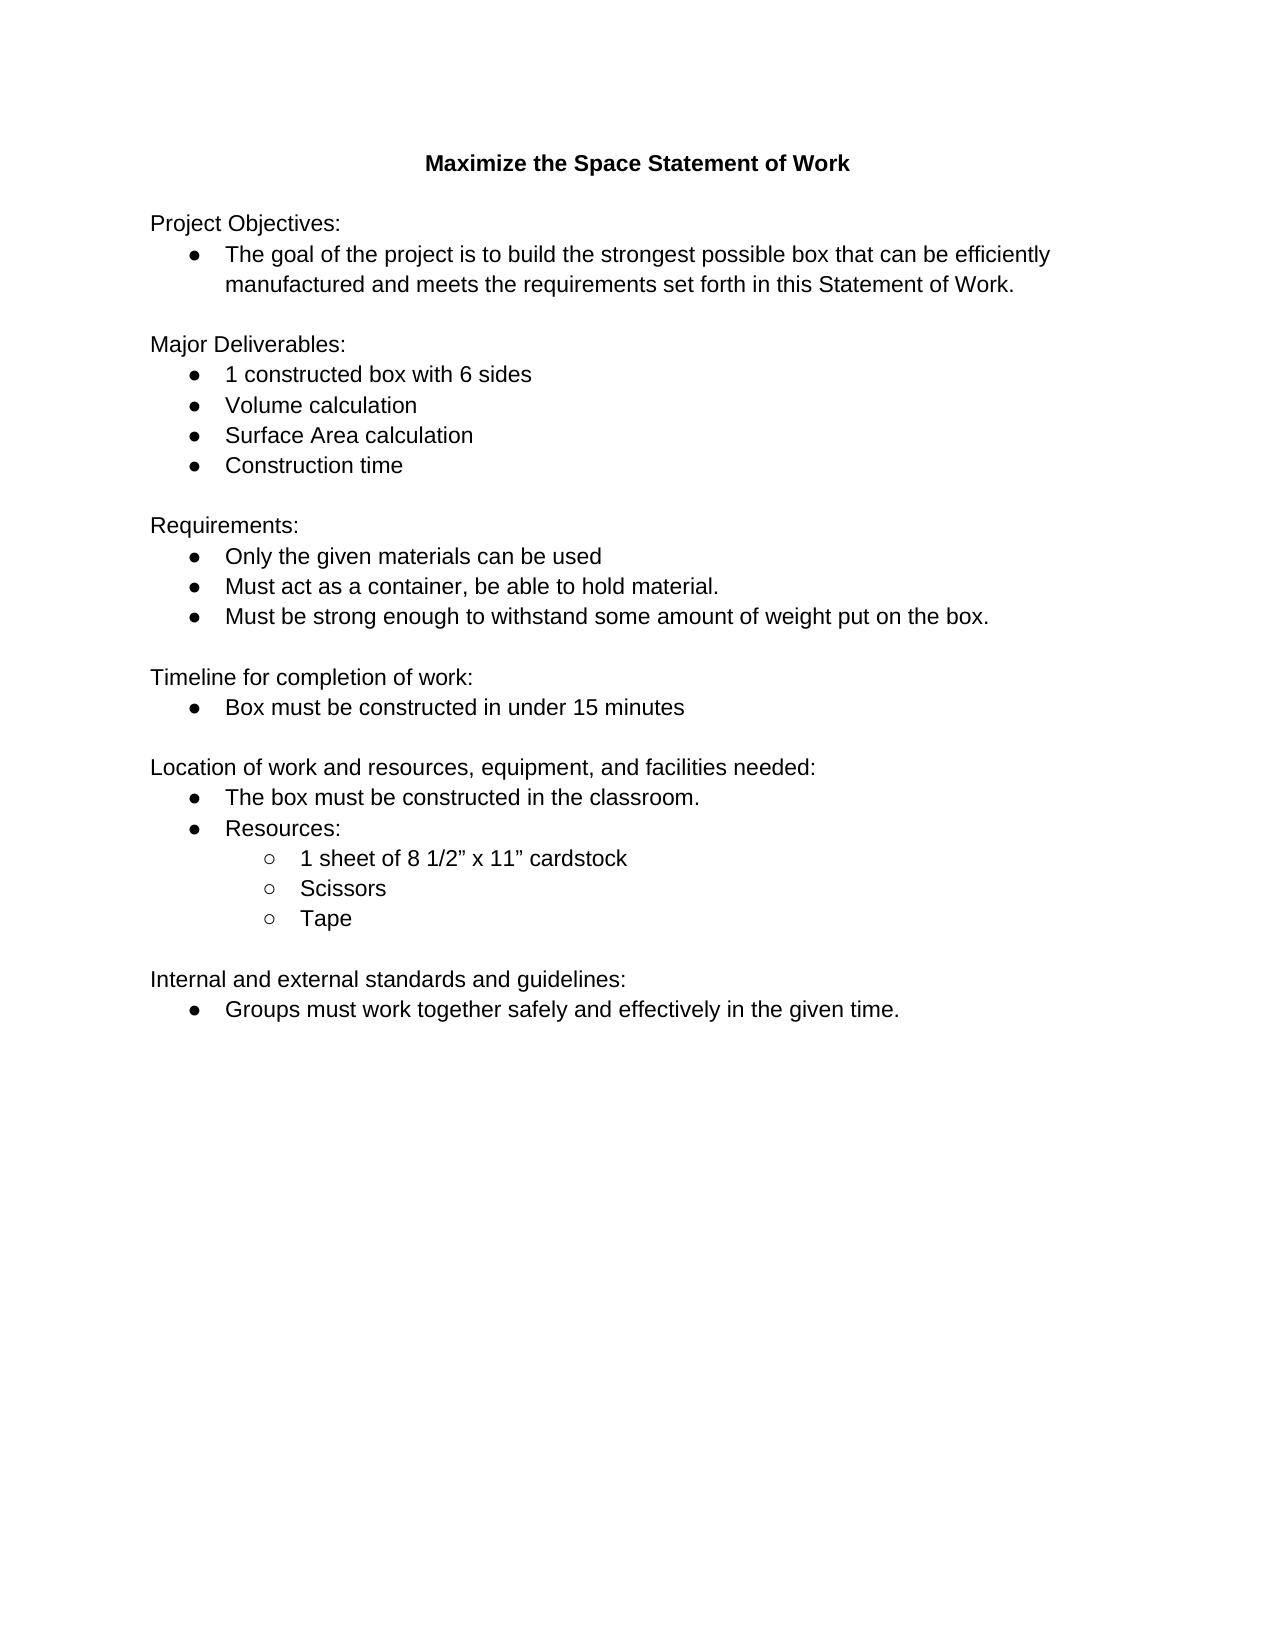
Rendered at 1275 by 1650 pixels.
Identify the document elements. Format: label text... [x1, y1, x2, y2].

text Location of work and resources, equipment, and facilities needed: [150, 754, 1125, 781]
list Must be strong enough to withstand some amount of weight put on the box. [187, 603, 1125, 629]
list 1 constructed box with 6 sides [187, 361, 1125, 388]
list Construction time [187, 452, 1125, 478]
text Maximize the Space Statement of Work [150, 150, 1125, 176]
list Box must be constructed in under 15 minutes [187, 694, 1125, 720]
text Major Deliverables: [150, 331, 1125, 358]
list Must act as a container, be able to hold material. [187, 573, 1125, 599]
list Tape [262, 905, 1125, 932]
text Timeline for completion of work: [150, 663, 1125, 690]
text Project Objectives: [150, 210, 1125, 237]
list Resources: [187, 814, 1125, 841]
list The box must be constructed in the classroom. [187, 784, 1125, 811]
list Volume calculation [187, 392, 1125, 418]
list The goal of the project is to build the strongest possible box that can be efficiently manufactured and meets the requirements set forth in this Statement of Work. [187, 241, 1125, 297]
text Internal and external standards and guidelines: [150, 966, 1125, 992]
list Scissors [262, 875, 1125, 901]
text Requirements: [150, 512, 1125, 539]
list Surface Area calculation [187, 422, 1125, 448]
list Only the given materials can be used [187, 543, 1125, 569]
list 1 sheet of 8 1/2” x 11” cardstock [262, 845, 1125, 871]
list Groups must work together safely and effectively in the given time. [187, 996, 1125, 1022]
